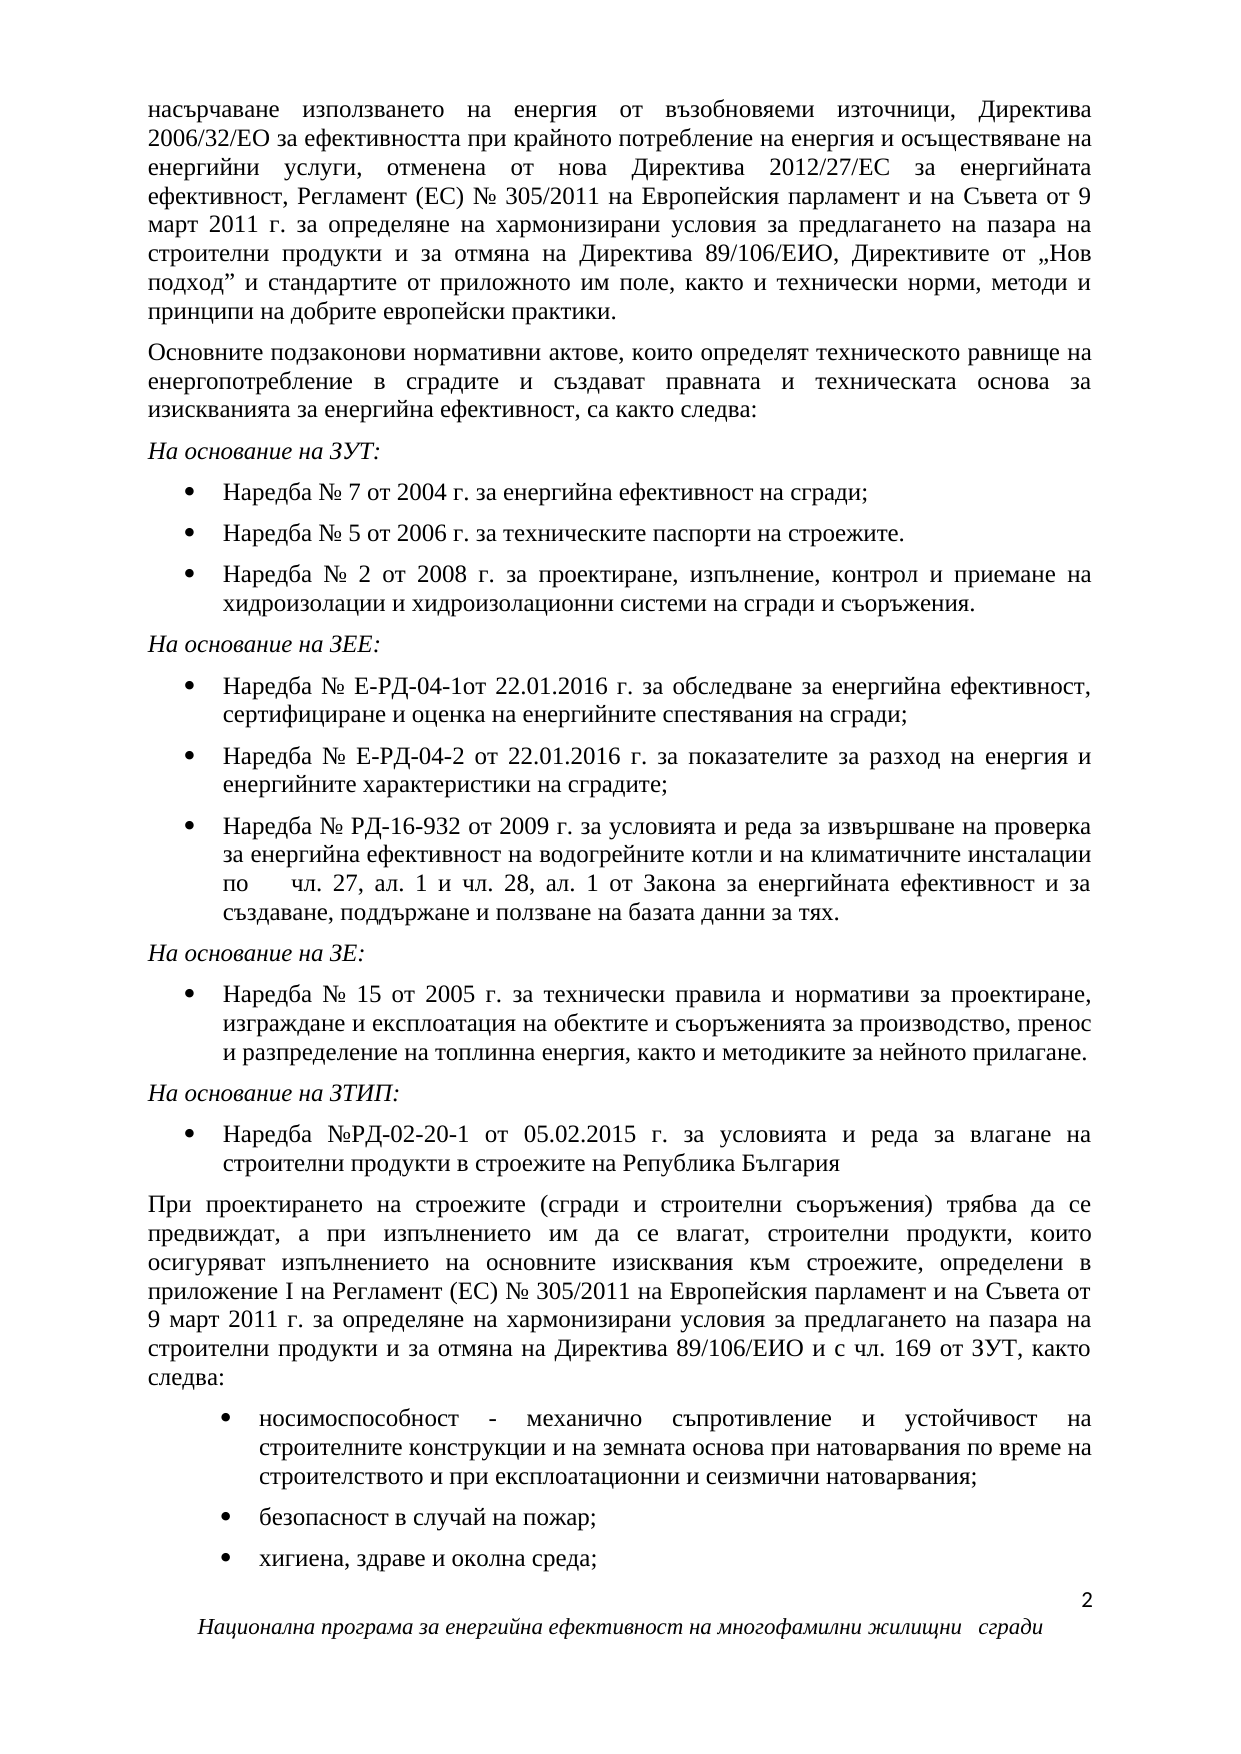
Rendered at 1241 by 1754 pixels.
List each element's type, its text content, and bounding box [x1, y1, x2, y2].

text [148, 94, 1092, 324]
list носимоспособност - механично съпротивление и устойчивост на строителните конструкции и на земната основа при натоварвания по време на строителството и при експлоатационни и сеизмични натоварвания; [221, 1403, 1092, 1489]
text На основание на ЗТИП: [148, 1078, 1092, 1107]
text При проектирането на строежите (сгради и строителни съоръжения) трябва да се предвиждат, а при изпълнението им да се влагат, строителни продукти, които осигуряват изпълнението на основните изисквания към строежите, определени в приложение I на Регламент (ЕС) № 305/2011 на Европейския парламент и на Съвета от 9 март 2011 г. за определяне на хармонизирани условия за предлагането на пазара на строителни продукти и за отмяна на Директива 89/106/ЕИО и с чл. 169 от ЗУТ, както следва: [148, 1189, 1092, 1391]
list Наредба №РД-02-20-1 от 05.02.2015 г. за условията и реда за влагане на строителни продукти в строежите на Република България [185, 1119, 1092, 1177]
list хигиена, здраве и околна среда; [221, 1543, 1092, 1572]
text На основание на ЗЕЕ: [148, 629, 1092, 658]
text На основание на ЗЕ: [148, 938, 1092, 967]
list Наредба № Е-РД-04-1от 22.01.2016 г. за обследване за енергийна ефективност, сертифициране и оценка на енергийните спестявания на сгради; [185, 671, 1092, 728]
list Наредба № РД-16-932 от 2009 г. за условията и реда за извършване на проверка за енергийна ефективност на водогрейните котли и на климатичните инсталации по чл. 27, ал. 1 и чл. 28, ал. 1 от Закона за енергийната ефективност и за създаване, поддържане и ползване на базата данни за тях. [185, 811, 1092, 926]
list безопасност в случай на пожар; [221, 1502, 1092, 1531]
list Наредба № 5 от 2006 г. за техническите паспорти на строежите. [185, 518, 1092, 547]
list Наредба № 2 от 2008 г. за проектиране, изпълнение, контрол и приемане на хидроизолации и хидроизолационни системи на сгради и съоръжения. [185, 559, 1092, 617]
list Наредба № 15 от 2005 г. за технически правила и нормативи за проектиране, изграждане и експлоатация на обектите и съоръженията за производство, пренос и разпределение на топлинна енергия, както и методиките за нейното прилагане. [185, 979, 1092, 1066]
list Наредба № 7 от 2004 г. за енергийна ефективност на сгради; [185, 477, 1092, 506]
text Основните подзаконови нормативни актове, които определят техническото равнище на енергопотребление в сградите и създават правната и техническата основа за изискванията за енергийна ефективност, са както следва: [148, 337, 1092, 423]
text На основание на ЗУТ: [148, 436, 1092, 464]
list Наредба № Е-РД-04-2 от 22.01.2016 г. за показателите за разход на енергия и енергийните характеристики на сградите; [185, 741, 1092, 798]
